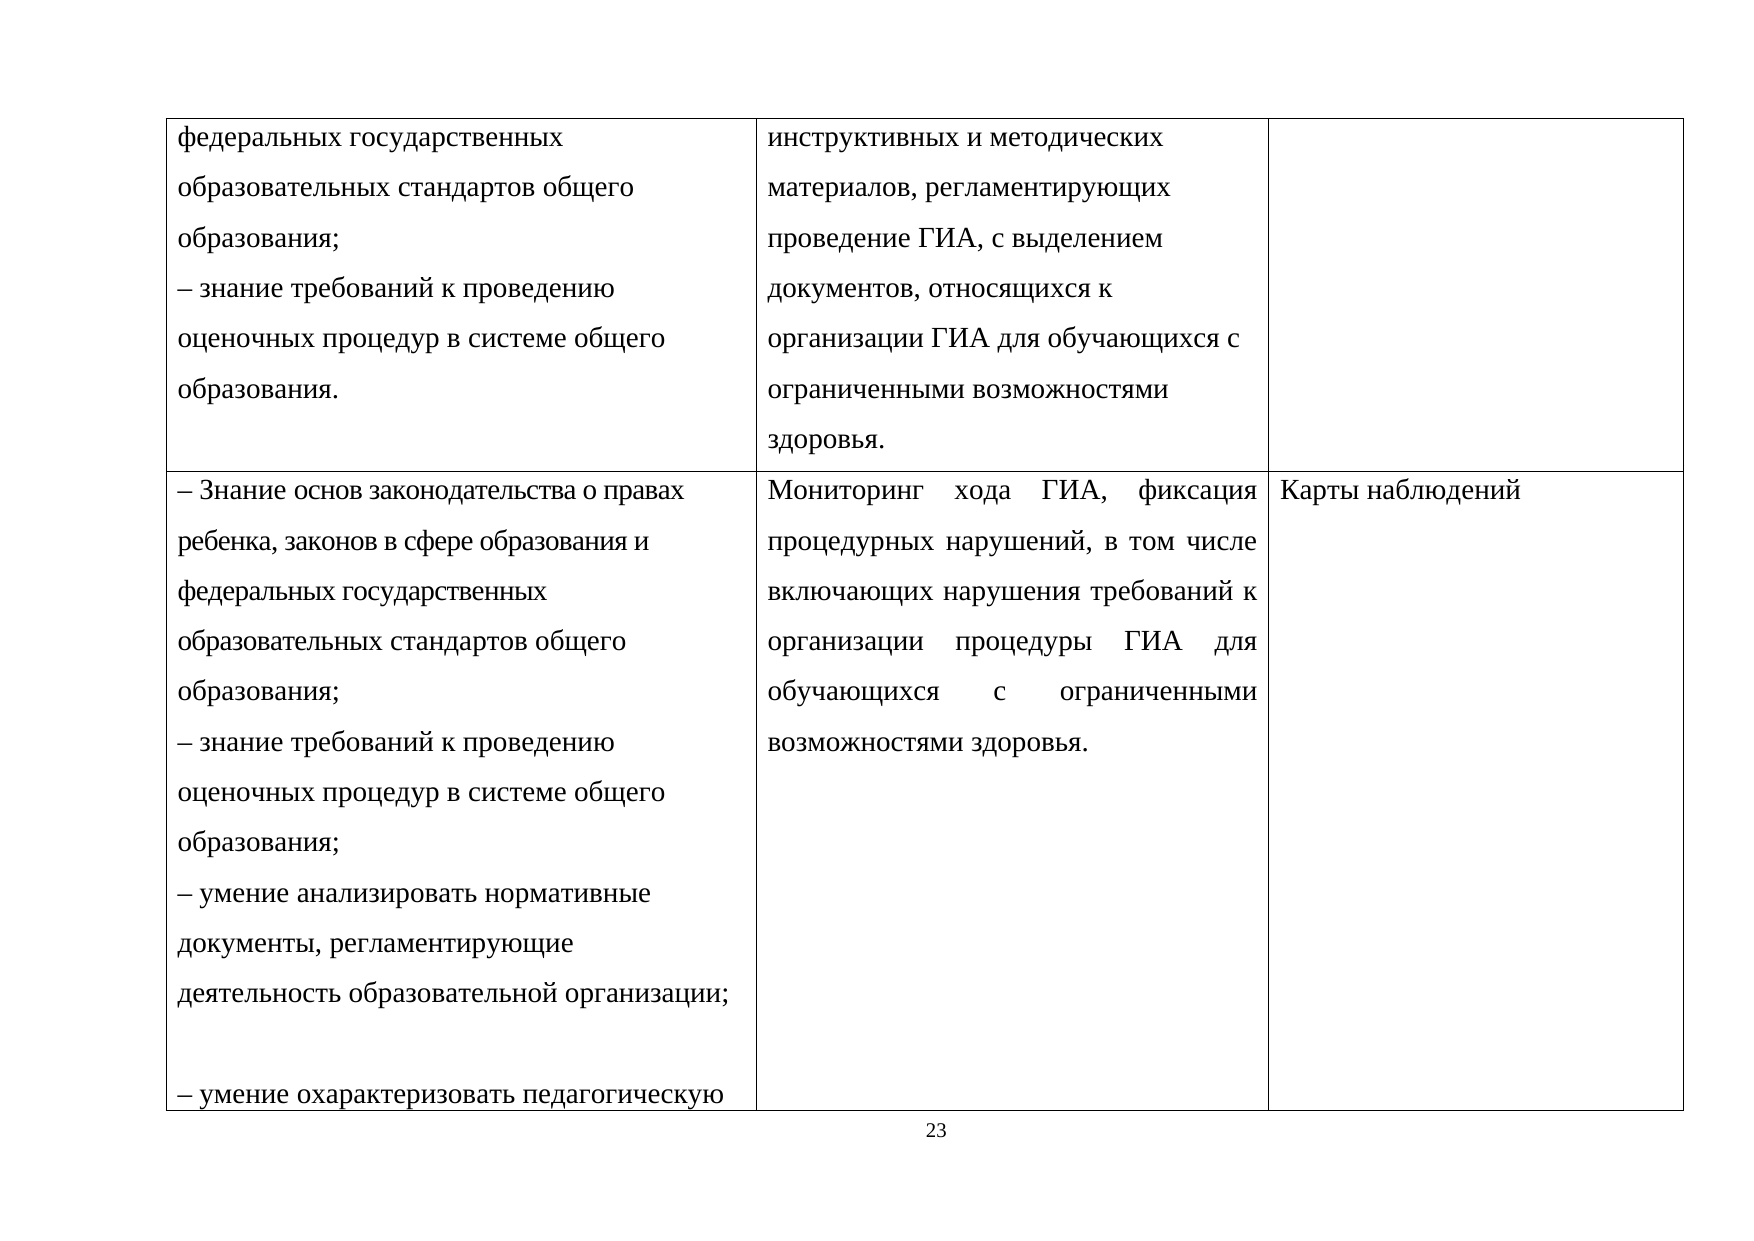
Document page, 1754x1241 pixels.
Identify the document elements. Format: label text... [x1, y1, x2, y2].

table_cell Карты наблюдений [1269, 472, 1683, 1109]
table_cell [167, 472, 756, 1109]
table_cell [167, 119, 756, 471]
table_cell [1269, 119, 1683, 471]
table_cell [757, 119, 1268, 471]
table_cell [757, 472, 1268, 1109]
